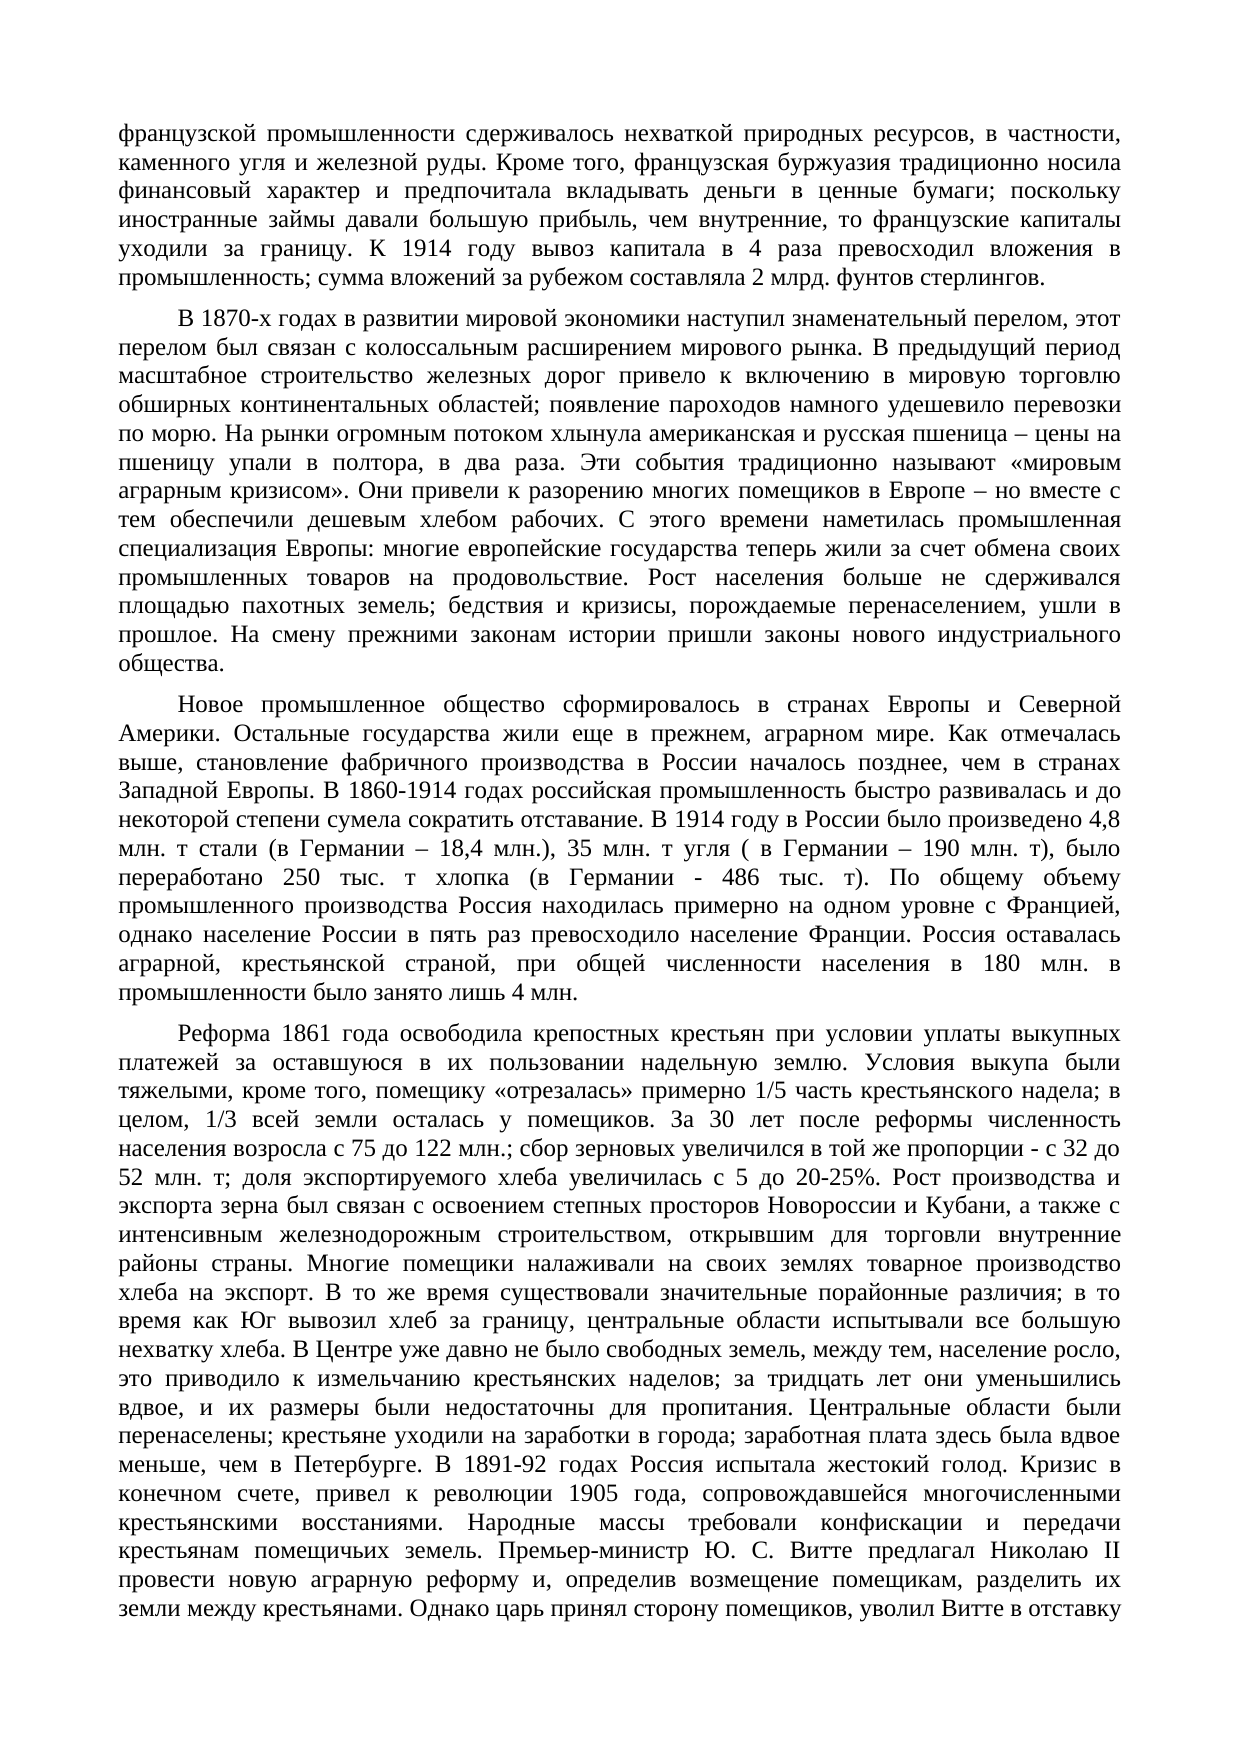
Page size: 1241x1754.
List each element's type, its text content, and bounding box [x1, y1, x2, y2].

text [118, 118, 1122, 291]
text В 1870-х годах в развитии мировой экономики наступил знаменательный перелом, этот перелом был связан с колоссальным расширением мирового рынка. В предыдущий период масштабное строительство железных дорог привело к включению в мировую торговлю обширных континентальных областей; появление пароходов намного удешевило перевозки по морю. На рынки огромным потоком хлынула американская и русская пшеница – цены на пшеницу упали в полтора, в два раза. Эти события традиционно называют «мировым аграрным кризисом». Они привели к разорению многих помещиков в Европе – но вместе с тем обеспечили дешевым хлебом рабочих. С этого времени наметилась промышленная специализация Европы: многие европейские государства теперь жили за счет обмена своих промышленных товаров на продовольствие. Рост населения больше не сдерживался площадью пахотных земель; бедствия и кризисы, порождаемые перенаселением, ушли в прошлое. На смену прежними законам истории пришли законы нового индустриального общества. [118, 303, 1122, 677]
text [118, 1018, 1122, 1622]
text Новое промышленное общество сформировалось в странах Европы и Северной Америки. Остальные государства жили еще в прежнем, аграрном мире. Как отмечалась выше, становление фабричного производства в России началось позднее, чем в странах Западной Европы. В 1860-1914 годах российская промышленность быстро развивалась и до некоторой степени сумела сократить отставание. В 1914 году в России было произведено 4,8 млн. т стали (в Германии – 18,4 млн.), 35 млн. т угля ( в Германии – 190 млн. т), было переработано 250 тыс. т хлопка (в Германии - 486 тыс. т). По общему объему промышленного производства Россия находилась примерно на одном уровне с Францией, однако население России в пять раз превосходило население Франции. Россия оставалась аграрной, крестьянской страной, при общей численности населения в 180 млн. в промышленности было занято лишь 4 млн. [118, 689, 1122, 1006]
